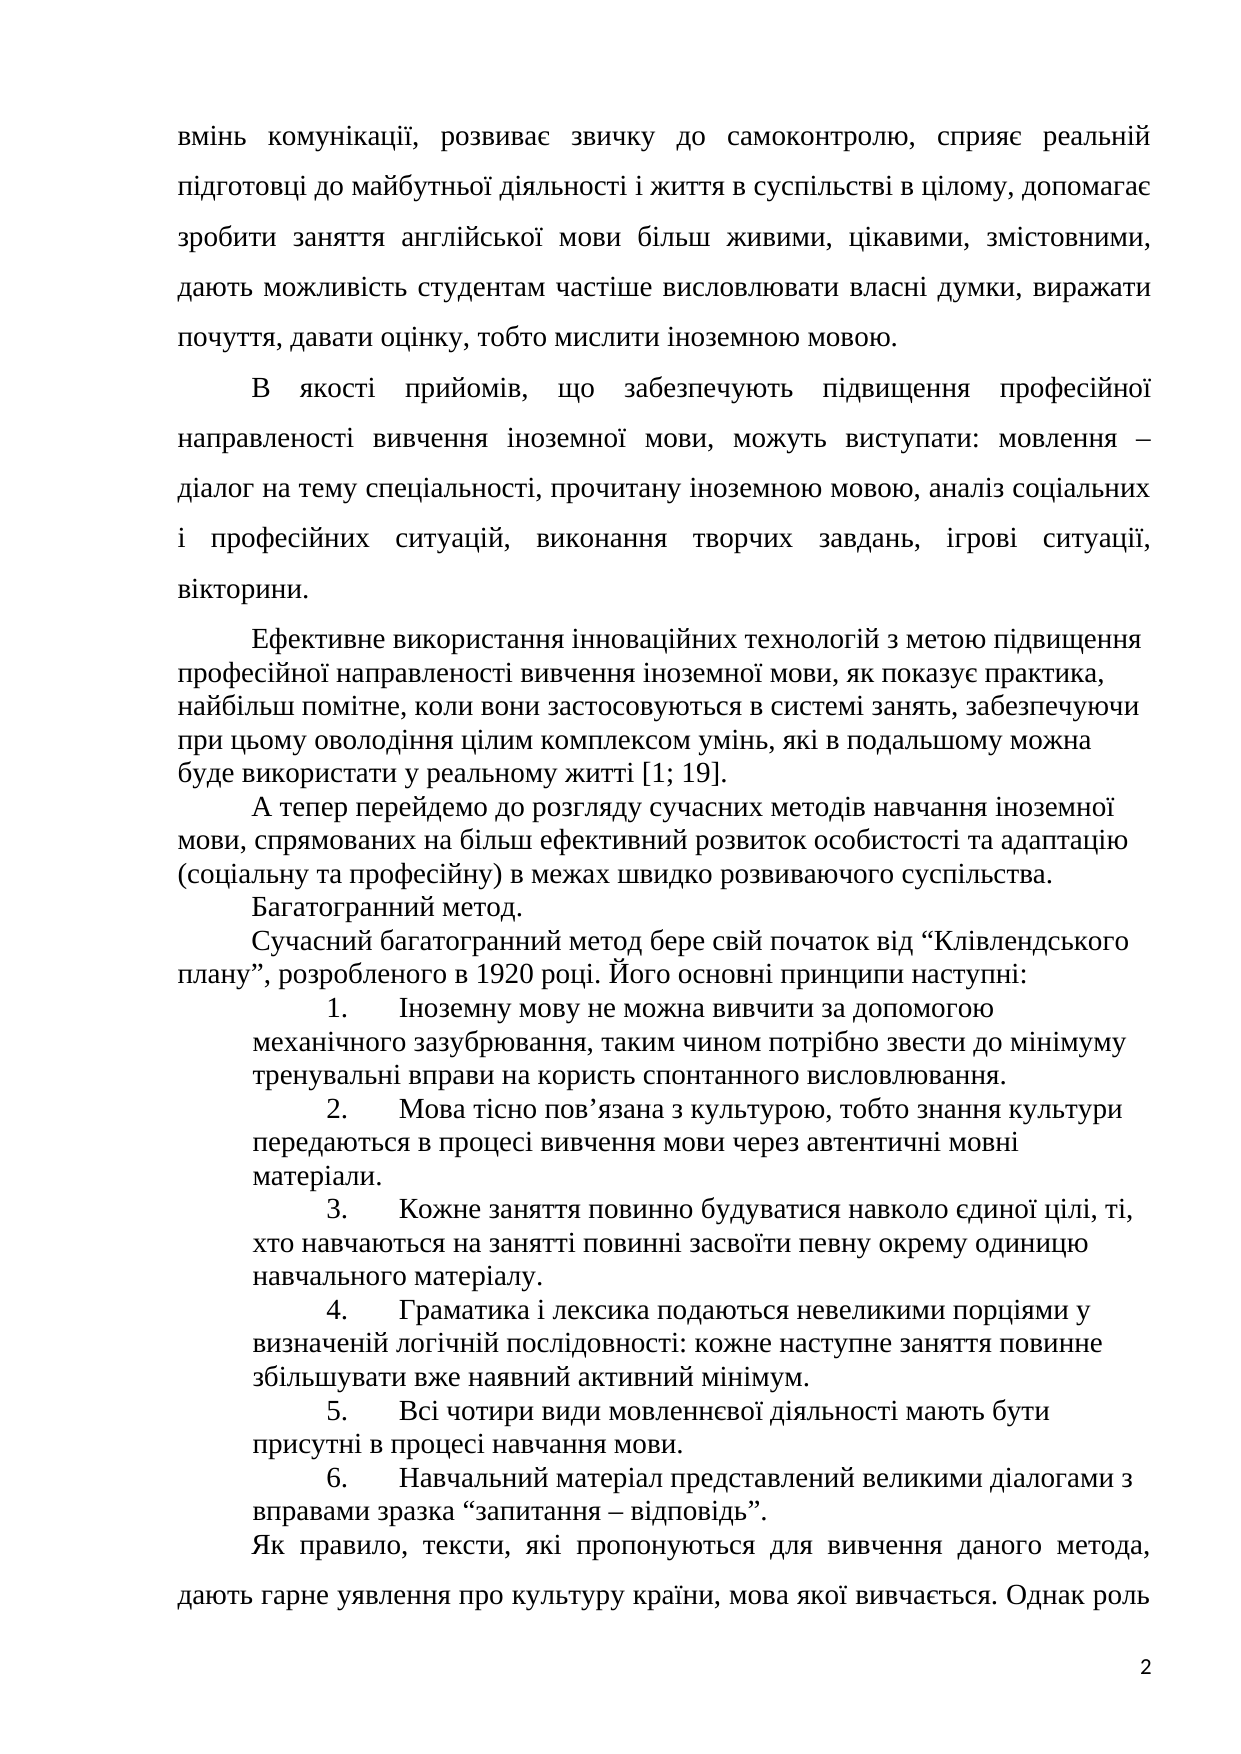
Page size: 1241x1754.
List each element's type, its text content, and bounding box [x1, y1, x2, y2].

text А тепер перейдемо до розгляду сучасних методів навчання іноземної мови, спрямованих на більш ефективний розвиток особистості та адаптацію (соціальну та професійну) в межах швидко розвиваючого суспільства. [177, 789, 1152, 889]
list Кожне заняття повинно будуватися навколо єдиної цілі, ті, хто навчаються на занятті повинні засвоїти певну окрему одиницю навчального матеріалу. [252, 1191, 1152, 1292]
text Сучасний багатогранний метод бере свій початок від “Клівлендського плану”, розробленого в 1920 році. Його основні принципи наступні: [177, 923, 1152, 990]
list Іноземну мову не можна вивчити за допомогою механічного зазубрювання, таким чином потрібно звести до мінімуму тренувальні вправи на користь спонтанного висловлювання. [252, 990, 1152, 1091]
text В якості прийомів, що забезпечують підвищення професійної направленості вивчення іноземної мови, можуть виступати: мовлення – діалог на тему спеціальності, прочитану іноземною мовою, аналіз соціальних і професійних ситуацій, виконання творчих завдань, ігрові ситуації, вікторини. [177, 370, 1152, 604]
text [177, 118, 1152, 353]
list Граматика і лексика подаються невеликими порціями у визначеній логічній послідовності: кожне наступне заняття повинне збільшувати вже наявний активний мінімум. [252, 1292, 1152, 1393]
text Ефективне використання інноваційних технологій з метою підвищення професійної направленості вивчення іноземної мови, як показує практика, найбільш помітне, коли вони застосовуються в системі занять, забезпечуючи при цьому оволодіння цілим комплексом умінь, які в подальшому можна буде використати у реальному житті [1; 19]. [177, 621, 1152, 789]
list Мова тісно пов’язана з культурою, тобто знання культури передаються в процесі вивчення мови через автентичні мовні матеріали. [252, 1091, 1152, 1191]
list Всі чотири види мовленнєвої діяльності мають бути присутні в процесі навчання мови. [252, 1393, 1152, 1460]
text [177, 1527, 1152, 1611]
list Навчальний матеріал представлений великими діалогами з вправами зразка “запитання – відповідь”. [252, 1460, 1152, 1527]
text Багатогранний метод. [177, 889, 1152, 923]
